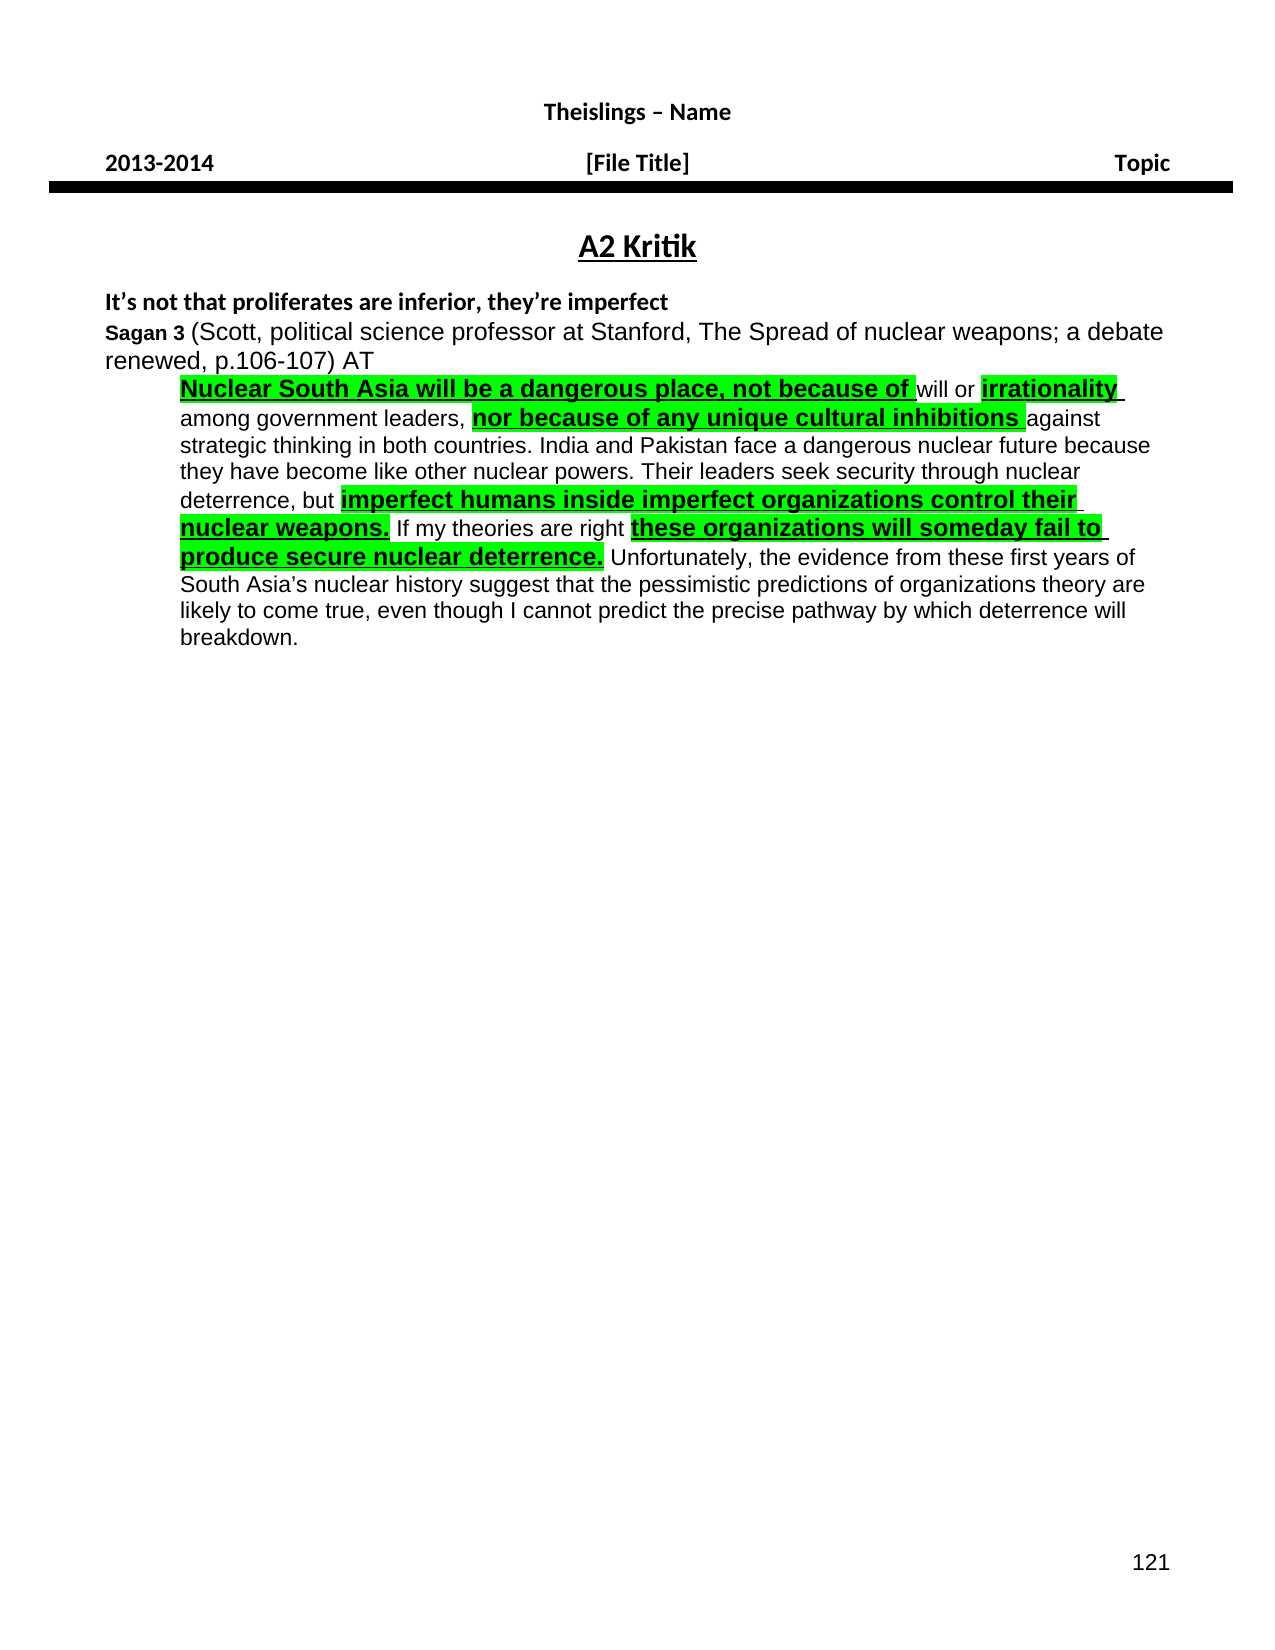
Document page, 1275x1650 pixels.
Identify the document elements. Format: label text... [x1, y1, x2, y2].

subtitle A2 Kritik [105, 225, 1170, 266]
subtitle It’s not that proliferates are inferior, they’re imperfect [105, 286, 1170, 317]
text Sagan 3 (Scott, political science professor at Stanford, The Spread of nuclear weapons; a debate renewed, p.106-107) AT [105, 317, 1170, 374]
text Nuclear South Asia will be a dangerous place, not because of will or irrationality among government leaders, nor because of any unique cultural inhibitions against strategic thinking in both countries. India and Pakistan face a dangerous nuclear future because they have become like other nuclear powers. Their leaders seek security through nuclear deterrence, but imperfect humans inside imperfect organizations control their nuclear weapons. If my theories are right these organizations will someday fail to produce secure nuclear deterrence. Unfortunately, the evidence from these first years of South Asia’s nuclear history suggest that the pessimistic predictions of organizations theory are likely to come true, even though I cannot predict the precise pathway by which deterrence will breakdown. [180, 374, 1170, 650]
